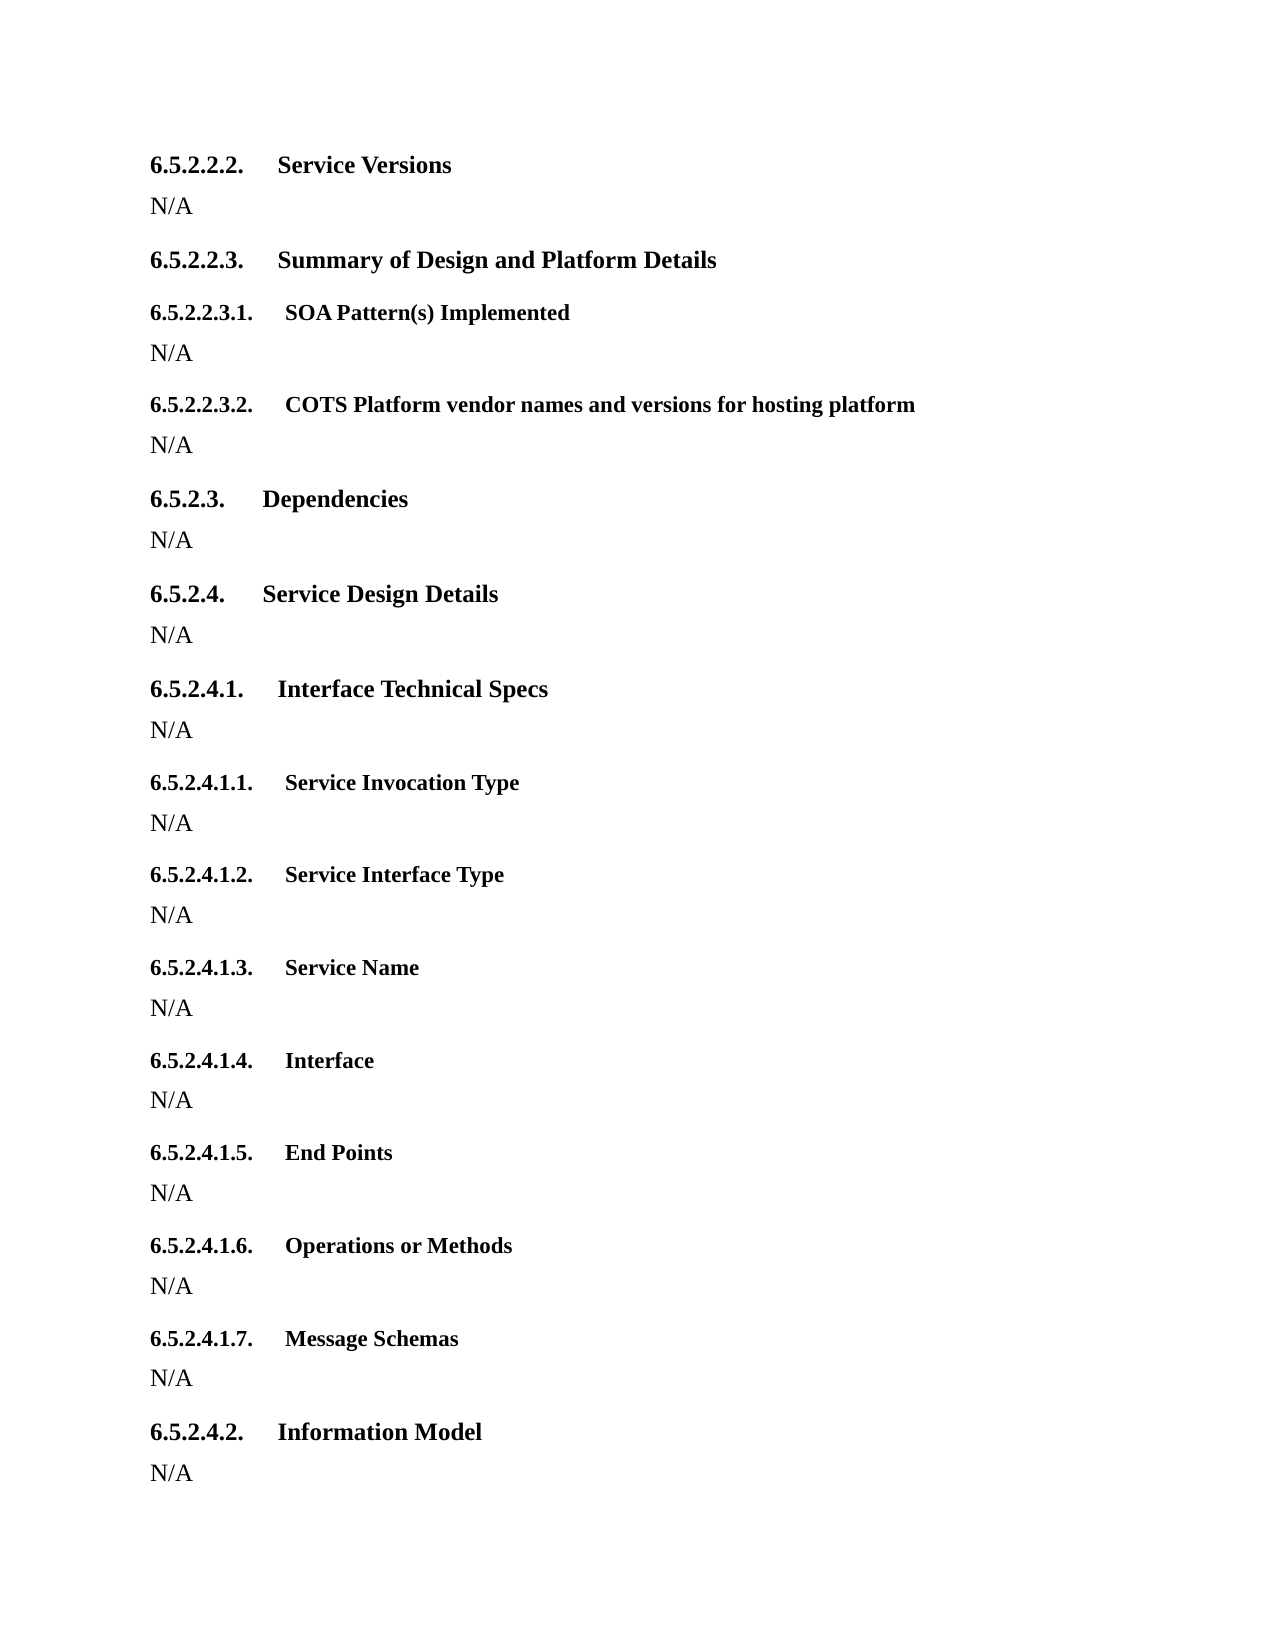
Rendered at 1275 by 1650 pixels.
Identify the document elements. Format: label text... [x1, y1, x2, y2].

subtitle Interface [150, 1047, 1125, 1073]
subtitle Information Model [150, 1417, 1125, 1446]
subtitle Service Design Details [150, 579, 1125, 608]
text N/A [150, 1178, 1125, 1207]
subtitle Interface Technical Specs [150, 674, 1125, 703]
text N/A [150, 525, 1125, 554]
text N/A [150, 338, 1125, 366]
text N/A [150, 1086, 1125, 1114]
subtitle Service Invocation Type [150, 769, 1125, 795]
text N/A [150, 900, 1125, 929]
subtitle End Points [150, 1139, 1125, 1166]
subtitle SOA Pattern(s) Implemented [150, 299, 1125, 325]
text N/A [150, 430, 1125, 459]
text N/A [150, 993, 1125, 1022]
subtitle Summary of Design and Platform Details [150, 245, 1125, 274]
text N/A [150, 808, 1125, 837]
subtitle Service Interface Type [150, 862, 1125, 888]
subtitle Service Name [150, 954, 1125, 981]
text N/A [150, 620, 1125, 649]
subtitle Service Versions [150, 150, 1125, 179]
subtitle Message Schemas [150, 1324, 1125, 1351]
text N/A [150, 715, 1125, 744]
subtitle Operations or Methods [150, 1232, 1125, 1258]
text N/A [150, 191, 1125, 220]
subtitle Dependencies [150, 484, 1125, 513]
text N/A [150, 1271, 1125, 1299]
text N/A [150, 1458, 1125, 1487]
subtitle COTS Platform vendor names and versions for hosting platform [150, 391, 1125, 418]
text N/A [150, 1363, 1125, 1392]
